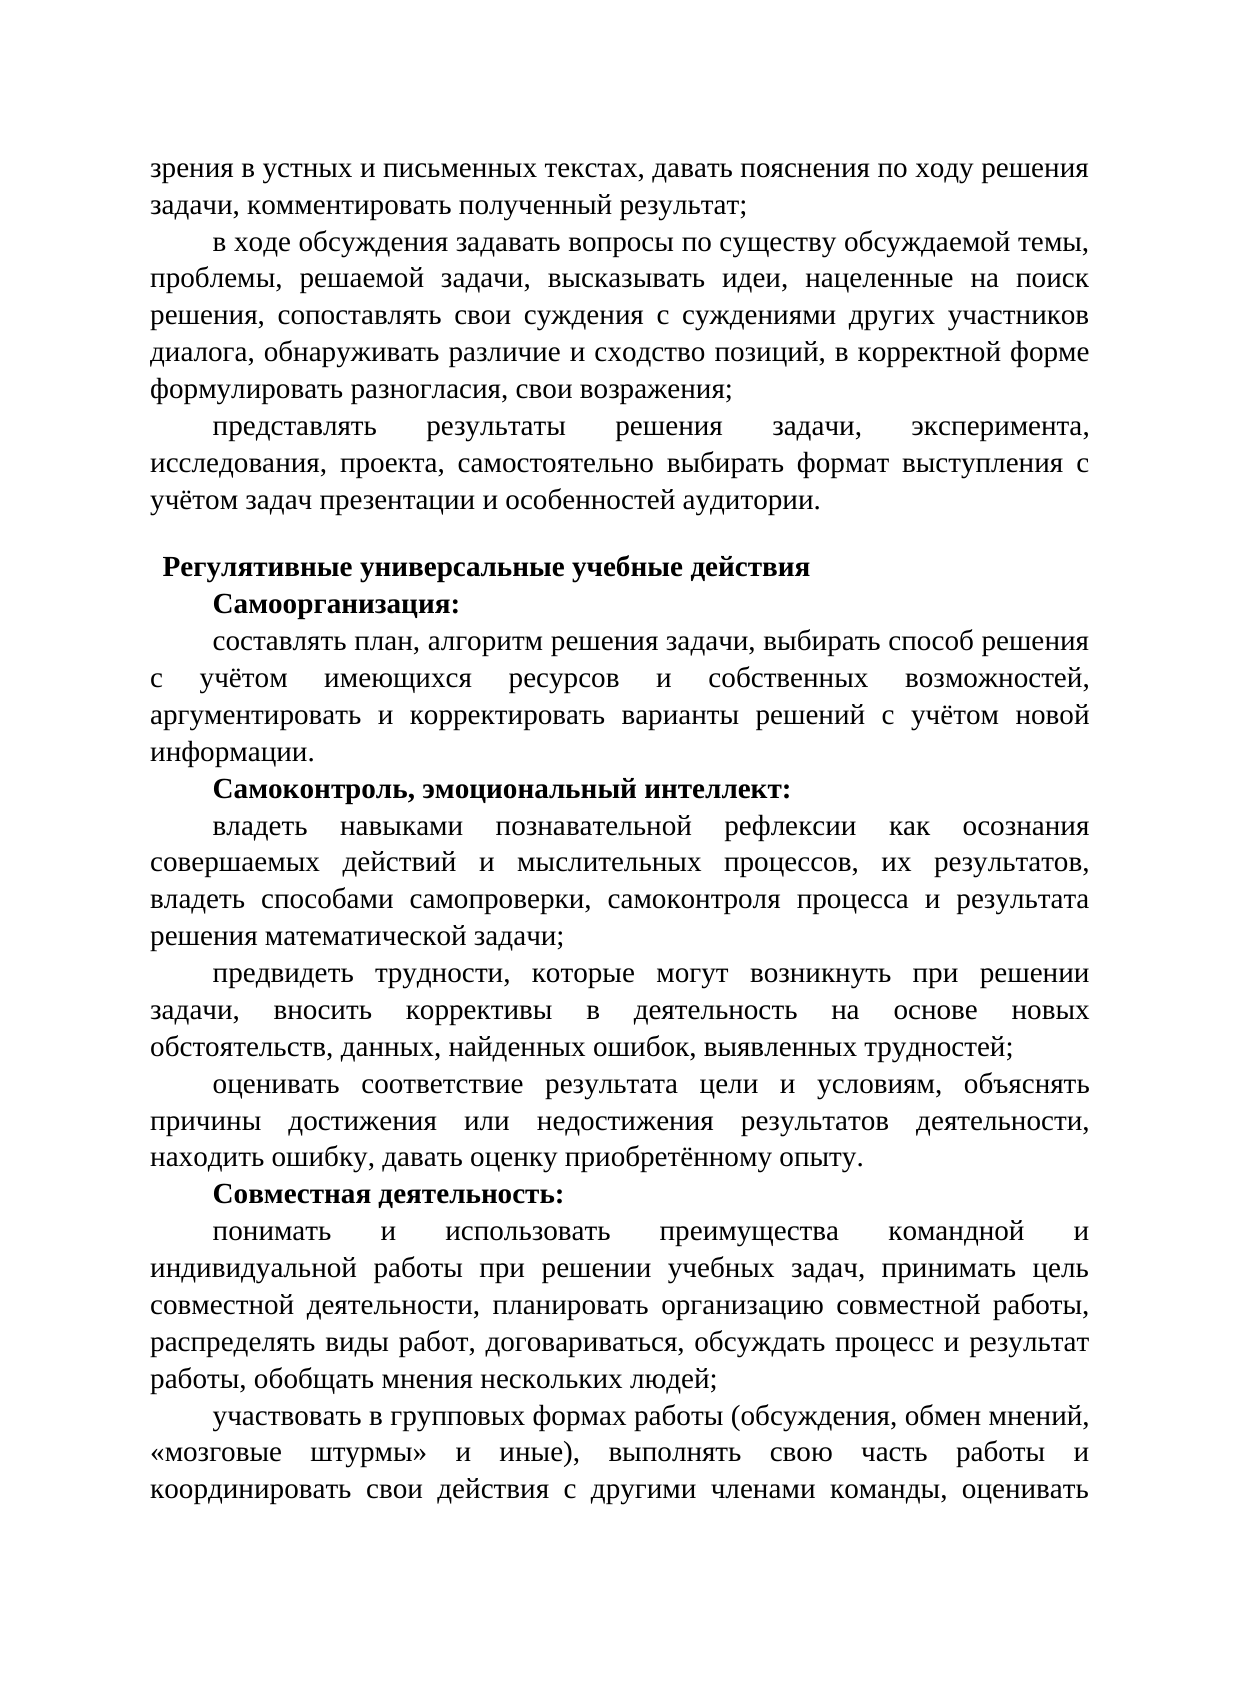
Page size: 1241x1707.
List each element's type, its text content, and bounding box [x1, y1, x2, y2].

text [150, 150, 1090, 220]
text представлять результаты решения задачи, эксперимента, исследования, проекта, самостоятельно выбирать формат выступления с учётом задач презентации и особенностей аудитории. [150, 408, 1090, 515]
text Самоорганизация: [150, 586, 1090, 620]
text владеть навыками познавательной рефлексии как осознания совершаемых действий и мыслительных процессов, их результатов, владеть способами самопроверки, самоконтроля процесса и результата решения математической задачи; [150, 808, 1090, 952]
text составлять план, алгоритм решения задачи, выбирать способ решения с учётом имеющихся ресурсов и собственных возможностей, аргументировать и корректировать варианты решений с учётом новой информации. [150, 623, 1090, 767]
text оценивать соответствие результата цели и условиям, объяснять причины достижения или недостижения результатов деятельности, находить ошибку, давать оценку приобретённому опыту. [150, 1066, 1090, 1173]
text предвидеть трудности, которые могут возникнуть при решении задачи, вносить коррективы в деятельность на основе новых обстоятельств, данных, найденных ошибок, выявленных трудностей; [150, 955, 1090, 1062]
text Совместная деятельность: [150, 1176, 1090, 1210]
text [150, 1398, 1090, 1505]
text Регулятивные универсальные учебные действия [162, 549, 1090, 583]
text Самоконтроль, эмоциональный интеллект: [150, 771, 1090, 804]
text понимать и использовать преимущества командной и индивидуальной работы при решении учебных задач, принимать цель совместной деятельности, планировать организацию совместной работы, распределять виды работ, договариваться, обсуждать процесс и результат работы, обобщать мнения нескольких людей; [150, 1213, 1090, 1394]
text в ходе обсуждения задавать вопросы по существу обсуждаемой темы, проблемы, решаемой задачи, высказывать идеи, нацеленные на поиск решения, сопоставлять свои суждения с суждениями других участников диалога, обнаруживать различие и сходство позиций, в корректной форме формулировать разногласия, свои возражения; [150, 224, 1090, 405]
